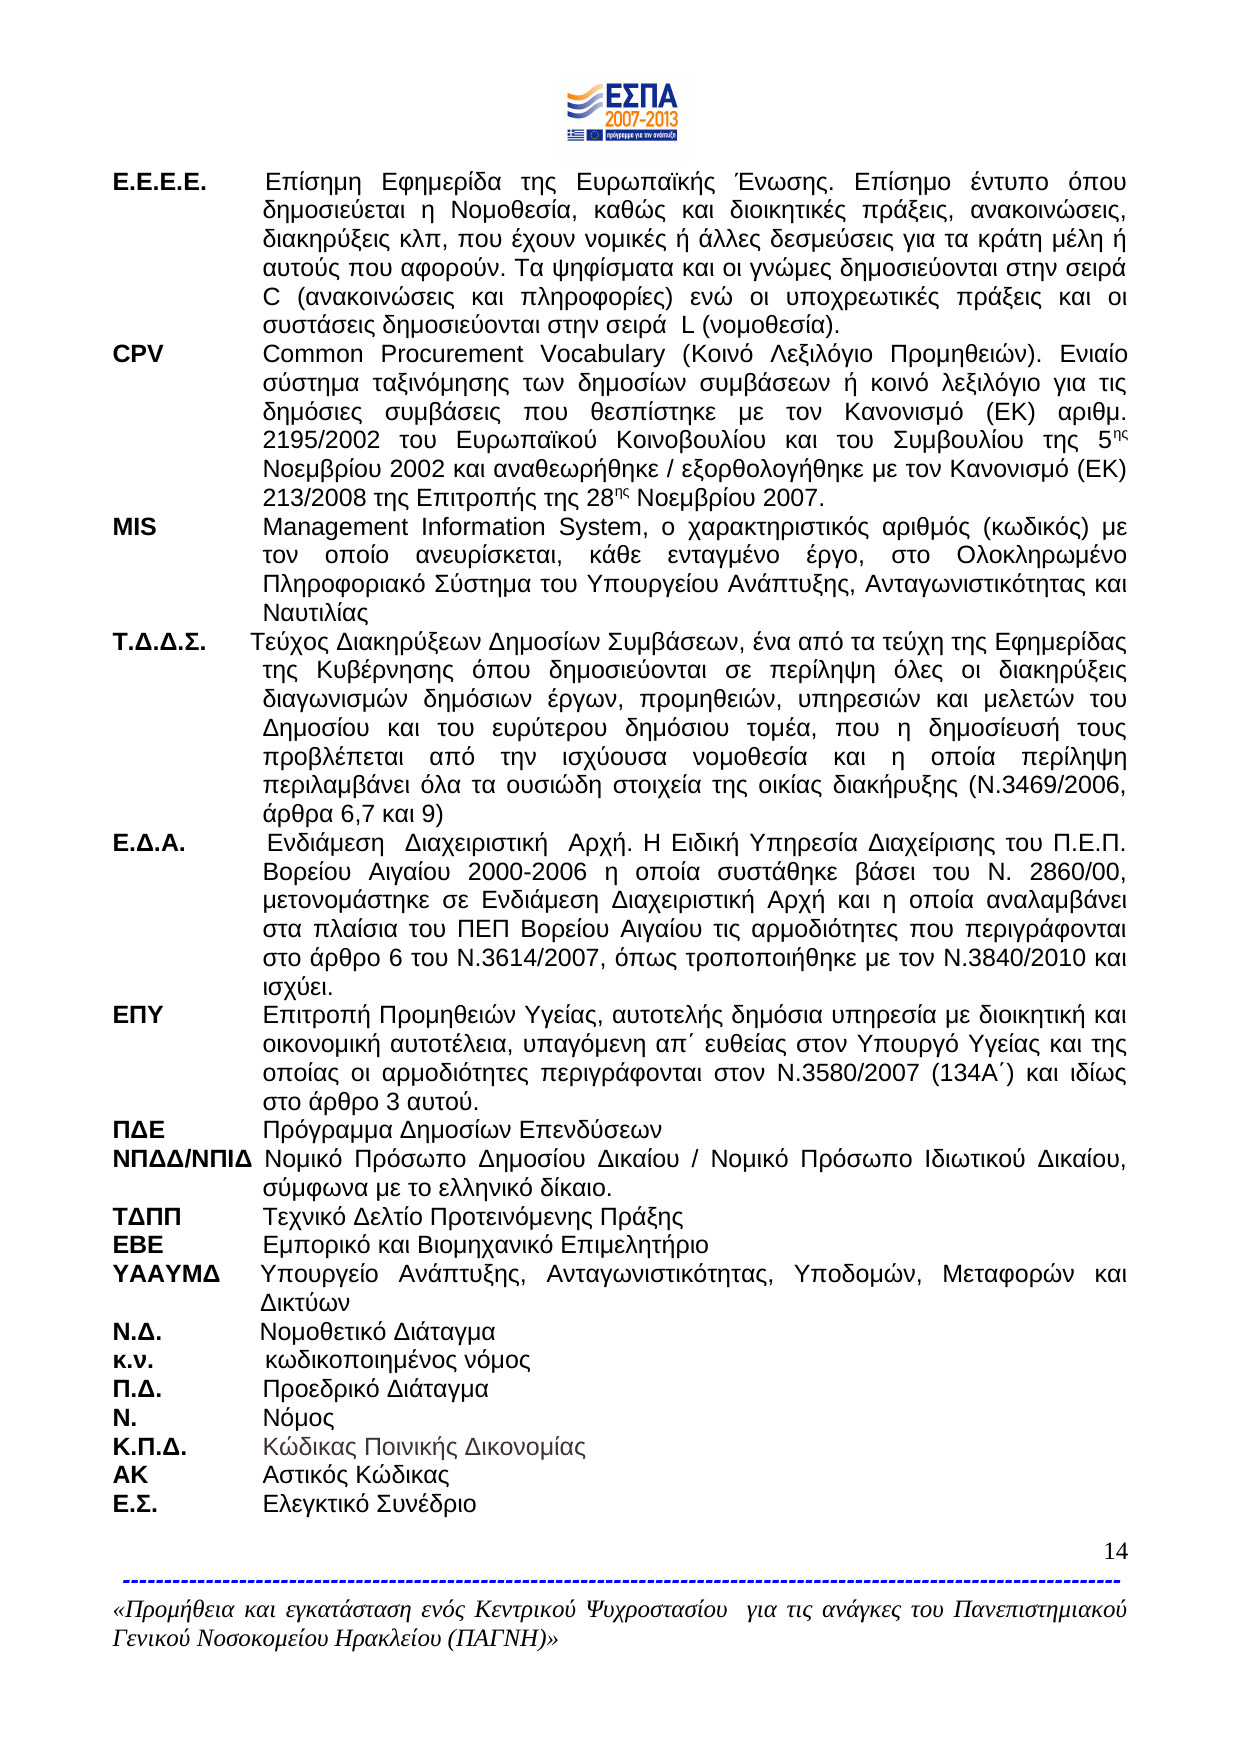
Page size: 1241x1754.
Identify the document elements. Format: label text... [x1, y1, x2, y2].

text Ε.Δ.Α. Ενδιάμεση Διαχειριστική Αρχή. Η Ειδική Υπηρεσία Διαχείρισης του Π.Ε.Π. Βορείου Αιγαίου 2000-2006 η οποία συστάθηκε βάσει του Ν. 2860/00, μετονομάστηκε σε Ενδιάμεση Διαχειριστική Αρχή και η οποία αναλαμβάνει στα πλαίσια του ΠΕΠ Βορείου Αιγαίου τις αρμοδιότητες που περιγράφονται στο άρθρο 6 του Ν.3614/2007, όπως τροποποιήθηκε με τον Ν.3840/2010 και ισχύει. [112, 828, 1128, 1000]
text CPV Common Procurement Vocabulary (Κοινό Λεξιλόγιο Προμηθειών). Ενιαίο σύστημα ταξινόμησης των δημοσίων συμβάσεων ή κοινό λεξιλόγιο για τις δημόσιες συμβάσεις που θεσπίστηκε με τον Κανονισμό (ΕΚ) αριθμ. 2195/2002 του Ευρωπαϊκού Κοινοβουλίου και του Συμβουλίου της 5ης Νοεμβρίου 2002 και αναθεωρήθηκε / εξορθολογήθηκε με τον Κανονισμό (ΕΚ) 213/2008 της Επιτροπής της 28ης Νοεμβρίου 2007. [112, 339, 1128, 512]
text Ε.Ε.Ε.Ε. Επίσημη Εφημερίδα της Ευρωπαϊκής Ένωσης. Επίσημο έντυπο όπου δημοσιεύεται η Νομοθεσία, καθώς και διοικητικές πράξεις, ανακοινώσεις, διακηρύξεις κλπ, που έχουν νομικές ή άλλες δεσμεύσεις για τα κράτη μέλη ή αυτούς που αφορούν. Τα ψηφίσματα και οι γνώμες δημοσιεύονται στην σειρά C (ανακοινώσεις και πληροφορίες) ενώ οι υποχρεωτικές πράξεις και οι συστάσεις δημοσιεύονται στην σειρά L (νομοθεσία). [112, 167, 1128, 339]
text κ.ν. κωδικοποιημένος νόμος [112, 1345, 1128, 1374]
text MIS Management Information System, ο χαρακτηριστικός αριθμός (κωδικός) με τον οποίο ανευρίσκεται, κάθε ενταγμένο έργο, στο Ολοκληρωμένο Πληροφοριακό Σύστημα του Υπουργείου Ανάπτυξης, Ανταγωνιστικότητας και Ναυτιλίας [112, 512, 1128, 627]
text Ε.Σ. Ελεγκτικό Συνέδριο [112, 1489, 1128, 1518]
text ΠΔΕ Πρόγραμμα Δημοσίων Επενδύσεων [112, 1115, 1128, 1144]
text Ν.Δ. Νομοθετικό Διάταγμα [112, 1317, 1128, 1345]
text ΝΠΔΔ/ΝΠΙΔ Νομικό Πρόσωπο Δημοσίου Δικαίου / Νομικό Πρόσωπο Ιδιωτικού Δικαίου, σύμφωνα με το ελληνικό δίκαιο. [112, 1144, 1128, 1202]
text Τ.Δ.Δ.Σ. Τεύχος Διακηρύξεων Δημοσίων Συμβάσεων, ένα από τα τεύχη της Εφημερίδας της Κυβέρνησης όπου δημοσιεύονται σε περίληψη όλες οι διακηρύξεις διαγωνισμών δημόσιων έργων, προμηθειών, υπηρεσιών και μελετών του Δημοσίου και του ευρύτερου δημόσιου τομέα, που η δημοσίευσή τους προβλέπεται από την ισχύουσα νομοθεσία και η οποία περίληψη περιλαμβάνει όλα τα ουσιώδη στοιχεία της οικίας διακήρυξης (Ν.3469/2006, άρθρα 6,7 και 9) [112, 627, 1128, 828]
text ΥΑΑΥΜΔ Υπουργείο Ανάπτυξης, Ανταγωνιστικότητας, Υποδομών, Μεταφορών και Δικτύων [112, 1259, 1128, 1317]
text Κ.Π.Δ. Κώδικας Ποινικής Δικονομίας [112, 1432, 1128, 1460]
text ΕΠΥ Επιτροπή Προμηθειών Υγείας, αυτοτελής δημόσια υπηρεσία με διοικητική και οικονομική αυτοτέλεια, υπαγόμενη απ΄ ευθείας στον Υπουργό Υγείας και της οποίας οι αρμοδιότητες περιγράφονται στον Ν.3580/2007 (134Α΄) και ιδίως στο άρθρο 3 αυτού. [112, 1000, 1128, 1115]
text Π.Δ. Προεδρικό Διάταγμα [112, 1374, 1128, 1403]
text ΑΚ Αστικός Κώδικας [112, 1460, 1128, 1489]
text ΕΒΕ Εμπορικό και Βιομηχανικό Επιμελητήριο [112, 1230, 1128, 1259]
picture [558, 73, 690, 162]
text ΤΔΠΠ Τεχνικό Δελτίο Προτεινόμενης Πράξης [112, 1202, 1128, 1230]
text Ν. Νόμος [112, 1403, 1128, 1432]
